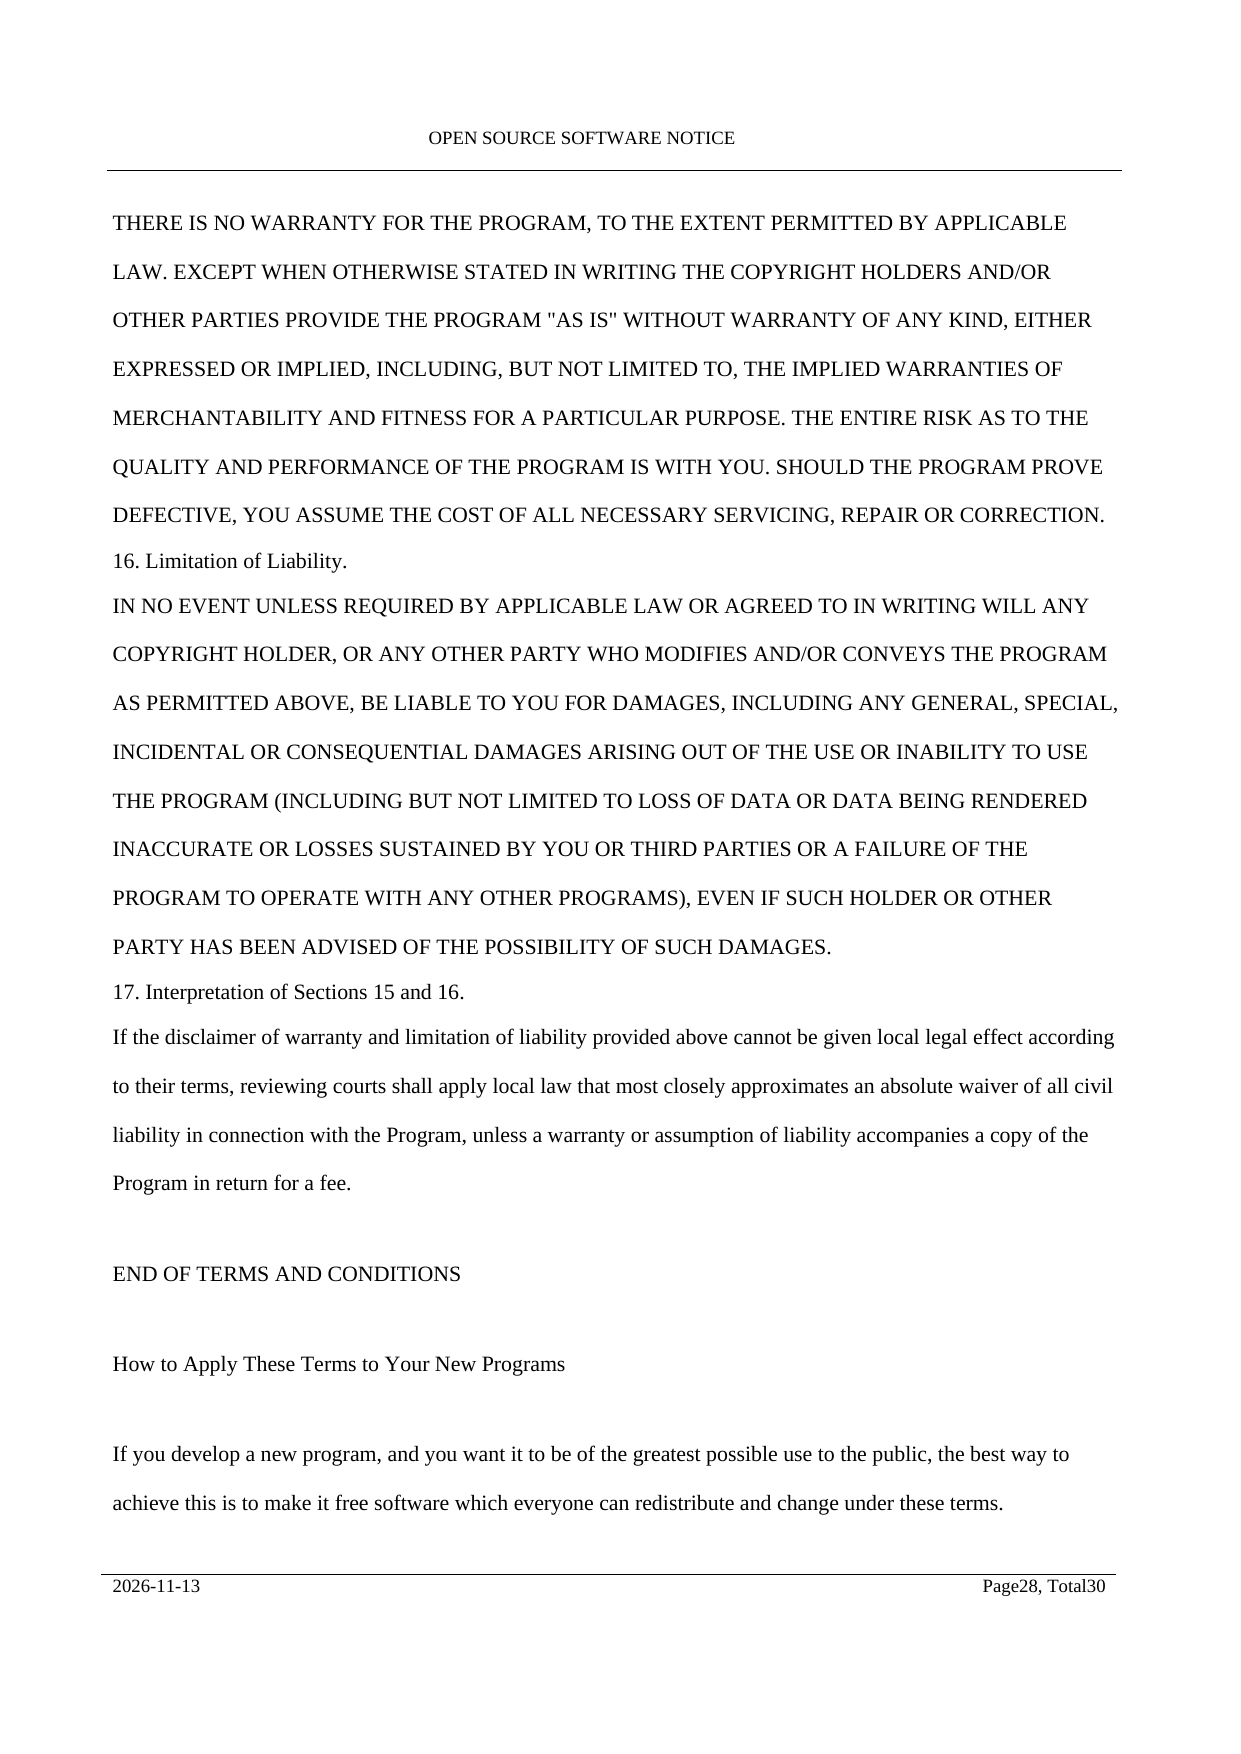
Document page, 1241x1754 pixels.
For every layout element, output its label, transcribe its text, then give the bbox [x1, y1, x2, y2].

text 16. Limitation of Liability. [112, 544, 1128, 576]
text THERE IS NO WARRANTY FOR THE PROGRAM, TO THE EXTENT PERMITTED BY APPLICABLE LAW. EXCEPT WHEN OTHERWISE STATED IN WRITING THE COPYRIGHT HOLDERS AND/OR OTHER PARTIES PROVIDE THE PROGRAM "AS IS" WITHOUT WARRANTY OF ANY KIND, EITHER EXPRESSED OR IMPLIED, INCLUDING, BUT NOT LIMITED TO, THE IMPLIED WARRANTIES OF MERCHANTABILITY AND FITNESS FOR A PARTICULAR PURPOSE. THE ENTIRE RISK AS TO THE QUALITY AND PERFORMANCE OF THE PROGRAM IS WITH YOU. SHOULD THE PROGRAM PROVE DEFECTIVE, YOU ASSUME THE COST OF ALL NECESSARY SERVICING, REPAIR OR CORRECTION. [112, 206, 1128, 531]
text IN NO EVENT UNLESS REQUIRED BY APPLICABLE LAW OR AGREED TO IN WRITING WILL ANY COPYRIGHT HOLDER, OR ANY OTHER PARTY WHO MODIFIES AND/OR CONVEYS THE PROGRAM AS PERMITTED ABOVE, BE LIABLE TO YOU FOR DAMAGES, INCLUDING ANY GENERAL, SPECIAL, INCIDENTAL OR CONSEQUENTIAL DAMAGES ARISING OUT OF THE USE OR INABILITY TO USE THE PROGRAM (INCLUDING BUT NOT LIMITED TO LOSS OF DATA OR DATA BEING RENDERED INACCURATE OR LOSSES SUSTAINED BY YOU OR THIRD PARTIES OR A FAILURE OF THE PROGRAM TO OPERATE WITH ANY OTHER PROGRAMS), EVEN IF SUCH HOLDER OR OTHER PARTY HAS BEEN ADVISED OF THE POSSIBILITY OF SUCH DAMAGES. [112, 589, 1128, 963]
text If the disclaimer of warranty and limitation of liability provided above cannot be given local legal effect according to their terms, reviewing courts shall apply local law that most closely approximates an absolute waiver of all civil liability in connection with the Program, unless a warranty or assumption of liability accompanies a copy of the Program in return for a fee. [112, 1021, 1128, 1199]
text If you develop a new program, and you want it to be of the greatest possible use to the public, the best way to achieve this is to make it free software which everyone can redistribute and change under these terms. [112, 1437, 1128, 1519]
text END OF TERMS AND CONDITIONS [112, 1257, 1128, 1289]
text 17. Interpretation of Sections 15 and 16. [112, 975, 1128, 1008]
text How to Apply These Terms to Your New Programs [112, 1347, 1128, 1380]
